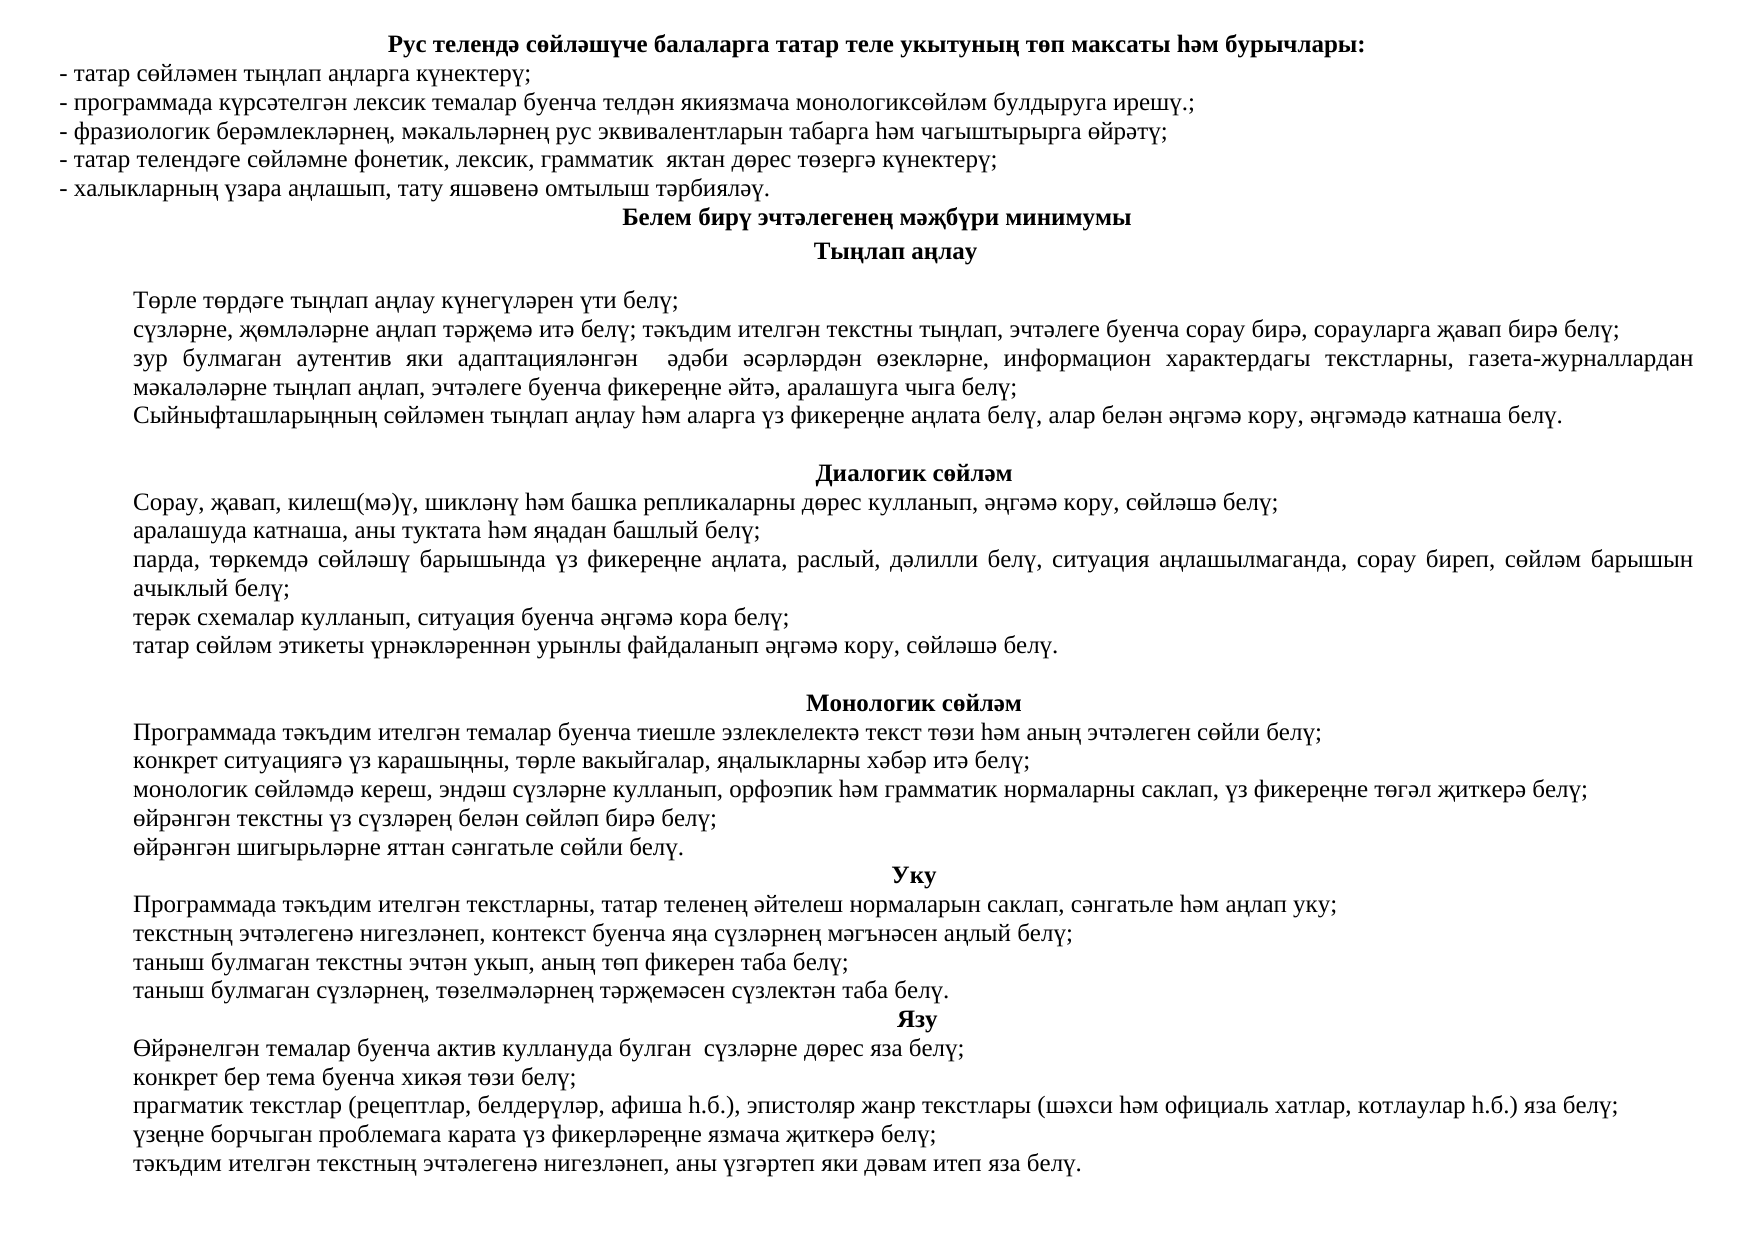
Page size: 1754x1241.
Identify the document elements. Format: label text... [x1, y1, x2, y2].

text конкрет ситуациягә үз карашыңны, төрле вакыйгалар, яңалыкларны хәбәр итә белү; [59, 745, 1695, 774]
text Программада тәкъдим ителгән текстларны, татар теленең әйтелеш нормаларын саклап, сәнгатьле һәм аңлап уку; [59, 889, 1695, 918]
text татар сөйләм этикеты үрнәкләреннән урынлы файдаланып әңгәмә кору, сөйләшә белү. [59, 630, 1695, 659]
text зур булмаган аутентив яки адаптацияләнгән әдәби әсәрләрдән өзекләрне, информацион характердагы текстларны, газета-журналлардан мәкаләләрне тыңлап аңлап, эчтәлеге буенча фикереңне әйтә, аралашуга чыга белү; [133, 343, 1695, 400]
text Диалогик сөйләм [59, 458, 1695, 487]
text прагматик текстлар (рецептлар, белдерүләр, афиша һ.б.), эпистоляр жанр текстлары (шәхси һәм официаль хатлар, котлаулар һ.б.) яза белү; [59, 1090, 1695, 1119]
text Монологик сөйләм [59, 688, 1695, 717]
text үзеңне борчыган проблемага карата үз фикерләреңне язмача җиткерә белү; [59, 1119, 1695, 1148]
text Белем бирү эчтәлегенең мәҗбүри минимумы [59, 202, 1695, 231]
text аралашуда катнаша, аны туктата һәм яңадан башлый белү; [59, 515, 1695, 544]
text - халыкларның үзара аңлашып, тату яшәвенә омтылыш тәрбияләү. [59, 173, 1695, 202]
text - татар сөйләмен тыңлап аңларга күнектерү; [59, 58, 1695, 87]
text парда, төркемдә сөйләшү барышында үз фикереңне аңлата, раслый, дәлилли белү, ситуация аңлашылмаганда, сорау биреп, сөйләм барышын ачыклый белү; [133, 544, 1695, 602]
text таныш булмаган сүзләрнең, төзелмәләрнең тәрҗемәсен сүзлектән таба белү. [59, 975, 1695, 1004]
text сүзләрне, җөмләләрне аңлап тәрҗемә итә белү; тәкъдим ителгән текстны тыңлап, эчтәлеге буенча сорау бирә, сорауларга җавап бирә белү; [59, 314, 1695, 343]
text текстның эчтәлегенә нигезләнеп, контекст буенча яңа сүзләрнең мәгънәсен аңлый белү; [59, 918, 1695, 947]
text Тыңлап аңлау [59, 236, 1695, 264]
text монологик сөйләмдә кереш, эндәш сүзләрне кулланып, орфоэпик һәм грамматик нормаларны саклап, үз фикереңне төгәл җиткерә белү; [59, 774, 1695, 803]
text - программада күрсәтелгән лексик темалар буенча телдән якиязмача монологиксөйләм булдыруга ирешү.; [59, 87, 1695, 116]
text Язу [59, 1004, 1695, 1033]
text Өйрәнелгән темалар буенча актив куллануда булган сүзләрне дөрес яза белү; [59, 1033, 1695, 1062]
text өйрәнгән текстны үз сүзләрең белән сөйләп бирә белү; [59, 803, 1695, 832]
text Рус телендә сөйләшүче балаларга татар теле укытуның төп максаты һәм бурычлары: [59, 29, 1695, 58]
text Программада тәкъдим ителгән темалар буенча тиешле эзлеклелектә текст төзи һәм аның эчтәлеген сөйли белү; [59, 717, 1695, 745]
text терәк схемалар кулланып, ситуация буенча әңгәмә кора белү; [59, 602, 1695, 630]
text тәкъдим ителгән текстның эчтәлегенә нигезләнеп, аны үзгәртеп яки дәвам итеп яза белү. [59, 1148, 1695, 1177]
text өйрәнгән шигырьләрне яттан сәнгатьле сөйли белү. [59, 832, 1695, 860]
text Сорау, җавап, килеш(мә)ү, шикләнү һәм башка репликаларны дөрес кулланып, әңгәмә кору, сөйләшә белү; [59, 487, 1695, 515]
text таныш булмаган текстны эчтән укып, аның төп фикерен таба белү; [59, 947, 1695, 975]
text Уку [59, 860, 1695, 889]
text - фразиологик берәмлекләрнең, мәкальләрнең рус эквивалентларын табарга һәм чагыштырырга өйрәтү; [59, 116, 1695, 144]
text конкрет бер тема буенча хикәя төзи белү; [59, 1062, 1695, 1090]
text Төрле төрдәге тыңлап аңлау күнегүләрен үти белү; [59, 285, 1695, 314]
text - татар телендәге сөйләмне фонетик, лексик, грамматик яктан дөрес төзергә күнектерү; [59, 144, 1695, 173]
text Сыйныфташларыңның сөйләмен тыңлап аңлау һәм аларга үз фикереңне аңлата белү, алар белән әңгәмә кору, әңгәмәдә катнаша белү. [59, 400, 1695, 429]
